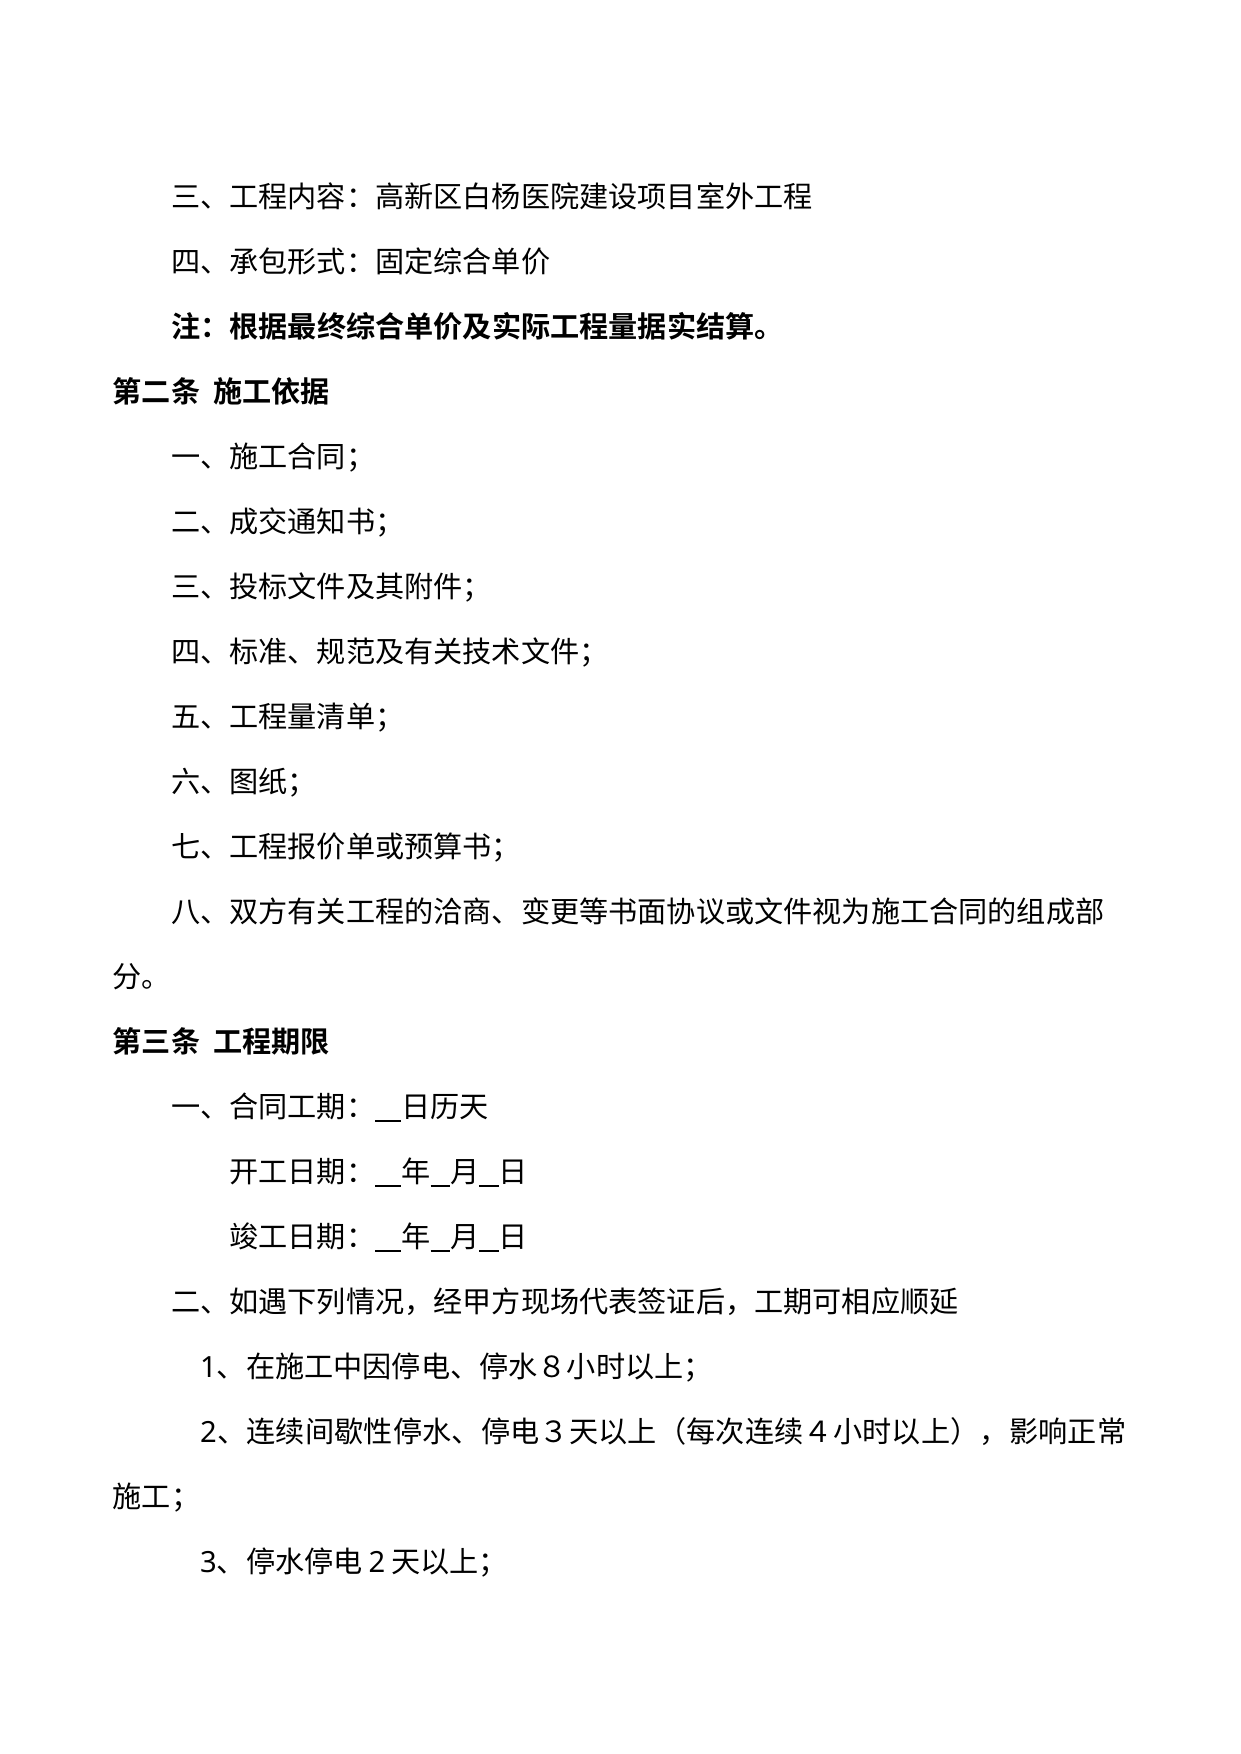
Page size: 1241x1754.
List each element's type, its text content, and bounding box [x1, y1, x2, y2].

text 六、图纸； [112, 747, 1128, 812]
text 一、合同工期： 日历天 [112, 1072, 1128, 1137]
text 三、工程内容：高新区白杨医院建设项目室外工程 [112, 162, 1128, 227]
text 注：根据最终综合单价及实际工程量据实结算。 [112, 292, 1128, 357]
text 二、如遇下列情况，经甲方现场代表签证后，工期可相应顺延 [112, 1267, 1128, 1332]
text 第二条 施工依据 [112, 357, 1128, 422]
text 1、在施工中因停电、停水８小时以上； [112, 1332, 1128, 1397]
text 八、双方有关工程的洽商、变更等书面协议或文件视为施工合同的组成部分。 [112, 877, 1128, 1007]
text 四、标准、规范及有关技术文件； [112, 617, 1128, 682]
text 竣工日期： 年 月 日 [112, 1202, 1128, 1267]
text 四、承包形式：固定综合单价 [112, 227, 1128, 292]
text 七、工程报价单或预算书； [112, 812, 1128, 877]
text 一、施工合同； [112, 422, 1128, 487]
text 3、停水停电2天以上； [112, 1527, 1128, 1592]
text 五、工程量清单； [112, 682, 1128, 747]
text 二、成交通知书； [112, 487, 1128, 552]
text 2、连续间歇性停水、停电３天以上（每次连续４小时以上），影响正常施工； [112, 1397, 1128, 1527]
text 三、投标文件及其附件； [112, 552, 1128, 617]
text 开工日期： 年 月 日 [112, 1137, 1128, 1202]
text 第三条 工程期限 [112, 1007, 1128, 1072]
